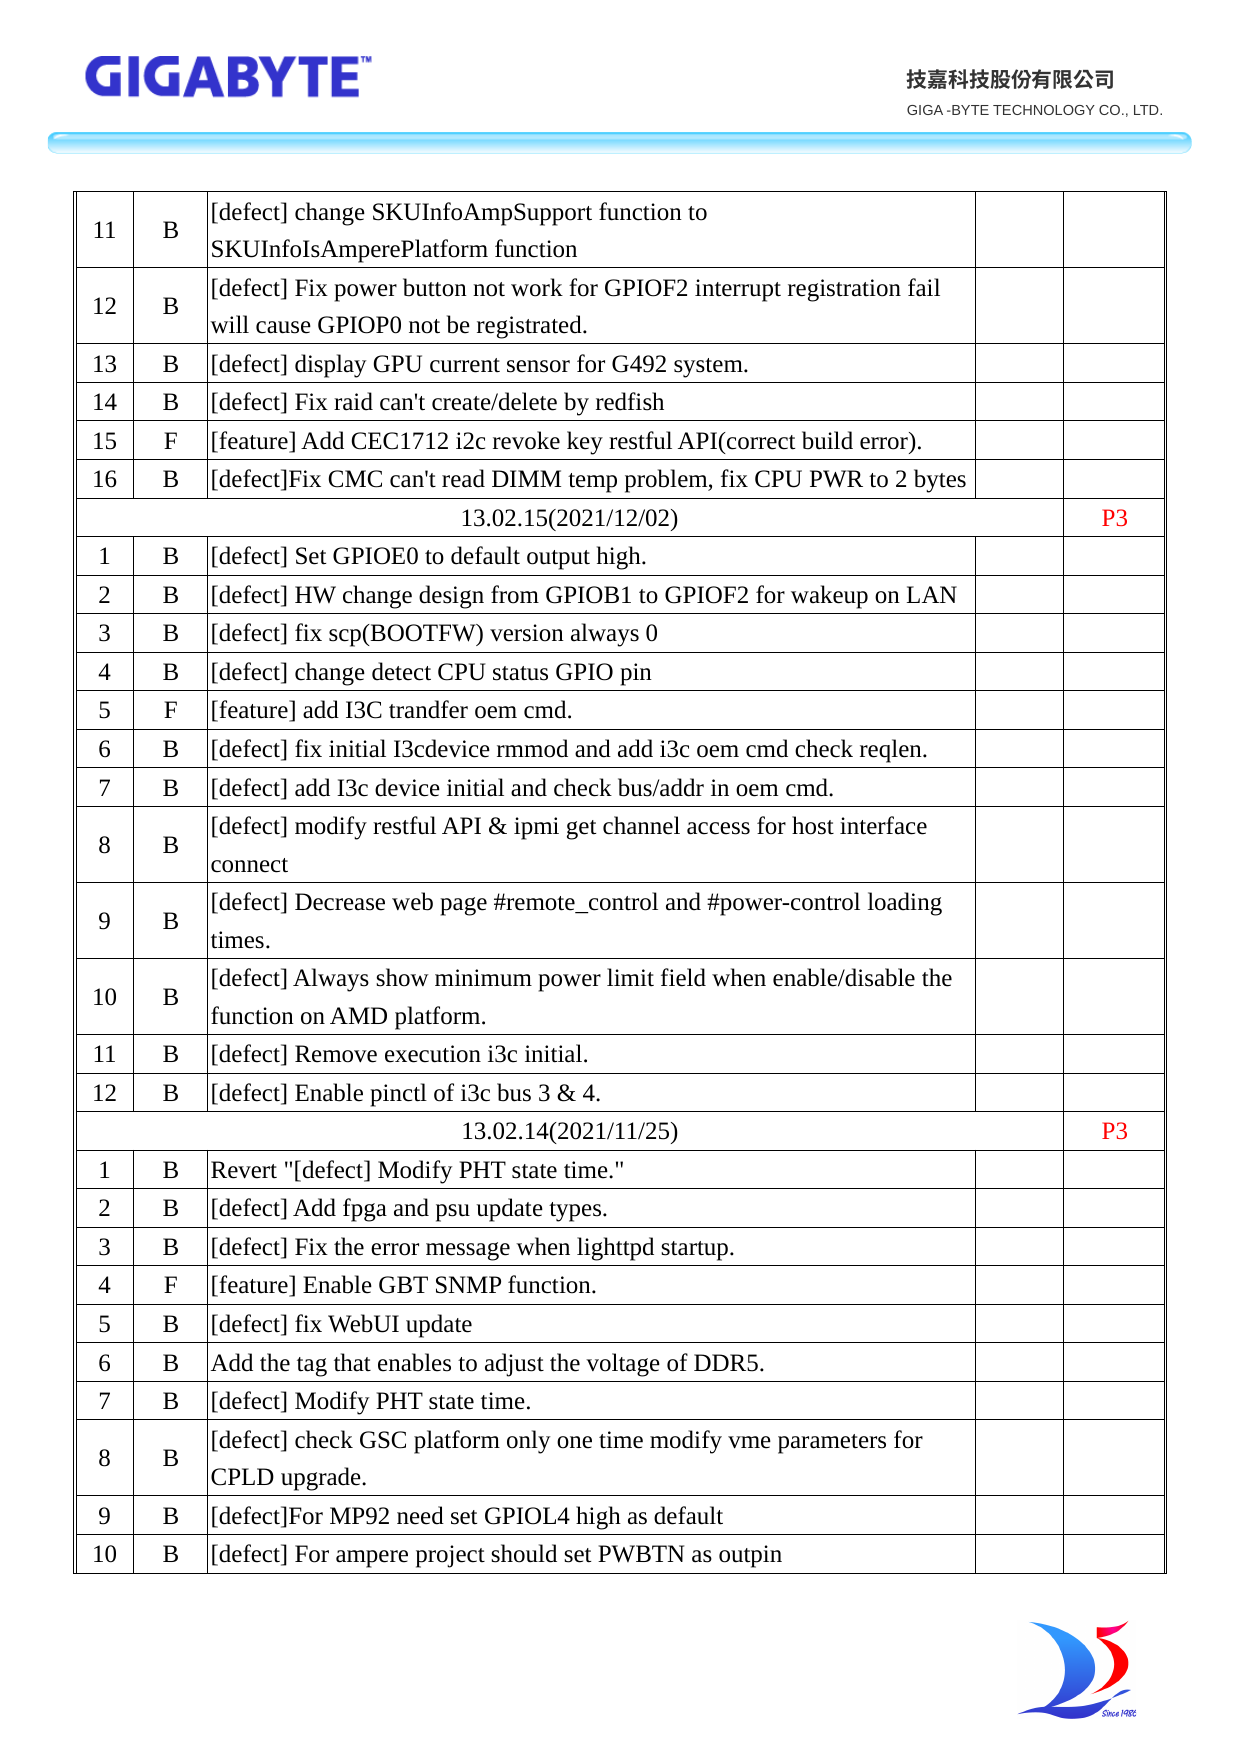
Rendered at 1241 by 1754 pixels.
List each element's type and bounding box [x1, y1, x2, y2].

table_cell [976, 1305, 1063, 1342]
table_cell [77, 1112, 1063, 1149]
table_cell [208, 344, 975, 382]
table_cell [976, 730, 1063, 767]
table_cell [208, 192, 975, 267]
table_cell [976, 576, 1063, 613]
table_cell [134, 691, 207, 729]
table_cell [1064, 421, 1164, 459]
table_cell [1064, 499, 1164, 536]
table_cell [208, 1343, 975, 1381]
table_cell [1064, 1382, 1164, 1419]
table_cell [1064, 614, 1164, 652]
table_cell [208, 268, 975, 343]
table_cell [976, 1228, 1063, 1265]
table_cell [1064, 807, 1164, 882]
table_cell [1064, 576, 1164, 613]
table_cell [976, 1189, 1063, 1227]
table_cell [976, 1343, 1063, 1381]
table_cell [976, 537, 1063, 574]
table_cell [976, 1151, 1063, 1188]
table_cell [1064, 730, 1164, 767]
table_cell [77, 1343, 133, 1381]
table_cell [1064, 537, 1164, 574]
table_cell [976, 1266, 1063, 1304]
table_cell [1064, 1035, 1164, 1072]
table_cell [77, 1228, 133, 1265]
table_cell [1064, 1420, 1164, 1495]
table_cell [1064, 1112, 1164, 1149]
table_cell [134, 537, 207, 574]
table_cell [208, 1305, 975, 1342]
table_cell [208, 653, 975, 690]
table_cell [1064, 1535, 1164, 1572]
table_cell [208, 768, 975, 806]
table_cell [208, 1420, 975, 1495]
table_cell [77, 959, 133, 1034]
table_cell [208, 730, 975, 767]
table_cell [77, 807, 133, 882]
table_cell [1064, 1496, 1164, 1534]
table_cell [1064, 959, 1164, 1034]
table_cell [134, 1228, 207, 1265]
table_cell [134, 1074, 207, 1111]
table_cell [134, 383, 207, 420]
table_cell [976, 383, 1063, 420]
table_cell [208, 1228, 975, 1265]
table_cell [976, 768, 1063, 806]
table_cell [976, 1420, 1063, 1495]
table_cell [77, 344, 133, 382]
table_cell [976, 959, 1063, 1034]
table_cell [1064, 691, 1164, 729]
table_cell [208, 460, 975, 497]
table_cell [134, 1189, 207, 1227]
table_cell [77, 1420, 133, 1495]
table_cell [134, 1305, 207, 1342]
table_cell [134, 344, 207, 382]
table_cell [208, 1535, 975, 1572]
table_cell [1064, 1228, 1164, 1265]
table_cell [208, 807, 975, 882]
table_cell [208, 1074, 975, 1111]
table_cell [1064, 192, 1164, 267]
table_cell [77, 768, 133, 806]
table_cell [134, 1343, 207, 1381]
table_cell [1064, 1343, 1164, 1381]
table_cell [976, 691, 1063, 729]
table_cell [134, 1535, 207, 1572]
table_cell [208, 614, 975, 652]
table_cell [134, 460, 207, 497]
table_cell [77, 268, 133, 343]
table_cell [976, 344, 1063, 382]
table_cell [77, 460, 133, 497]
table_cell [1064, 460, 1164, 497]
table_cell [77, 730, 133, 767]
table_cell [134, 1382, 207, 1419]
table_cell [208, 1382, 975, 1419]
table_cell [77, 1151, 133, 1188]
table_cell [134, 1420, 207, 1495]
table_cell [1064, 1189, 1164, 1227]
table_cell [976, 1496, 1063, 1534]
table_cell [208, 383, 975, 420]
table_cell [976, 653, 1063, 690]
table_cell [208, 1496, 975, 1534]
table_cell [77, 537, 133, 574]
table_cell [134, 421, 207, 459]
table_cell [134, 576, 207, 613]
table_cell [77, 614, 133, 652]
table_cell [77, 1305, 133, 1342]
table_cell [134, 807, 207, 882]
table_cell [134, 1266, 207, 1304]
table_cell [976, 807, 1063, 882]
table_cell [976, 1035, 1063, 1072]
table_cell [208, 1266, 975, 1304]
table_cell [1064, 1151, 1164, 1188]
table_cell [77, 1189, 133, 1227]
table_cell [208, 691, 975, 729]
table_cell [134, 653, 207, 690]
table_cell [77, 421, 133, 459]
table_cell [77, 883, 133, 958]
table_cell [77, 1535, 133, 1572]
picture [47, 56, 1192, 154]
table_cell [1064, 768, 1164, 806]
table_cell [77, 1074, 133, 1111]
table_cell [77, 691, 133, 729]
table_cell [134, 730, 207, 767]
picture [1017, 1620, 1137, 1719]
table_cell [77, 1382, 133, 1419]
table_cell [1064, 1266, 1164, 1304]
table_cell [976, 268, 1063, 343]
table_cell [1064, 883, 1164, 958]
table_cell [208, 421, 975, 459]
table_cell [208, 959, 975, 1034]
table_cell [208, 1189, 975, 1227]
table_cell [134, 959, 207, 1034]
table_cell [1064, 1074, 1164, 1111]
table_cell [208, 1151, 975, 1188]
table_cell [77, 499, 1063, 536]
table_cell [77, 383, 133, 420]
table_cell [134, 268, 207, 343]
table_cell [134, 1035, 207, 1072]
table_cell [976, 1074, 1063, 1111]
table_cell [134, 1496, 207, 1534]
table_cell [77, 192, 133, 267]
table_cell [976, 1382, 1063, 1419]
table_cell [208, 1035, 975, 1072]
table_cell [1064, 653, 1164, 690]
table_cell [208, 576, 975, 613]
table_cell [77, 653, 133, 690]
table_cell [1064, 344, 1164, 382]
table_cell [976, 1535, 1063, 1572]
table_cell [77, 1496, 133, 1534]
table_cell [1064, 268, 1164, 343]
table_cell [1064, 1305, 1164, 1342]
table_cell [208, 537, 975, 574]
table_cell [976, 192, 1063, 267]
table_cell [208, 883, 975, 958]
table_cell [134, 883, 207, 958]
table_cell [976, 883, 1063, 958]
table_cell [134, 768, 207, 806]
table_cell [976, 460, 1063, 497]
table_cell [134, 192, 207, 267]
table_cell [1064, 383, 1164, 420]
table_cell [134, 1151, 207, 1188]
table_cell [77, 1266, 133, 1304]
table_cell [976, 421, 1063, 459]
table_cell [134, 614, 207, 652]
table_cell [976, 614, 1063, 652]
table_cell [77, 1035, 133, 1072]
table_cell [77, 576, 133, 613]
